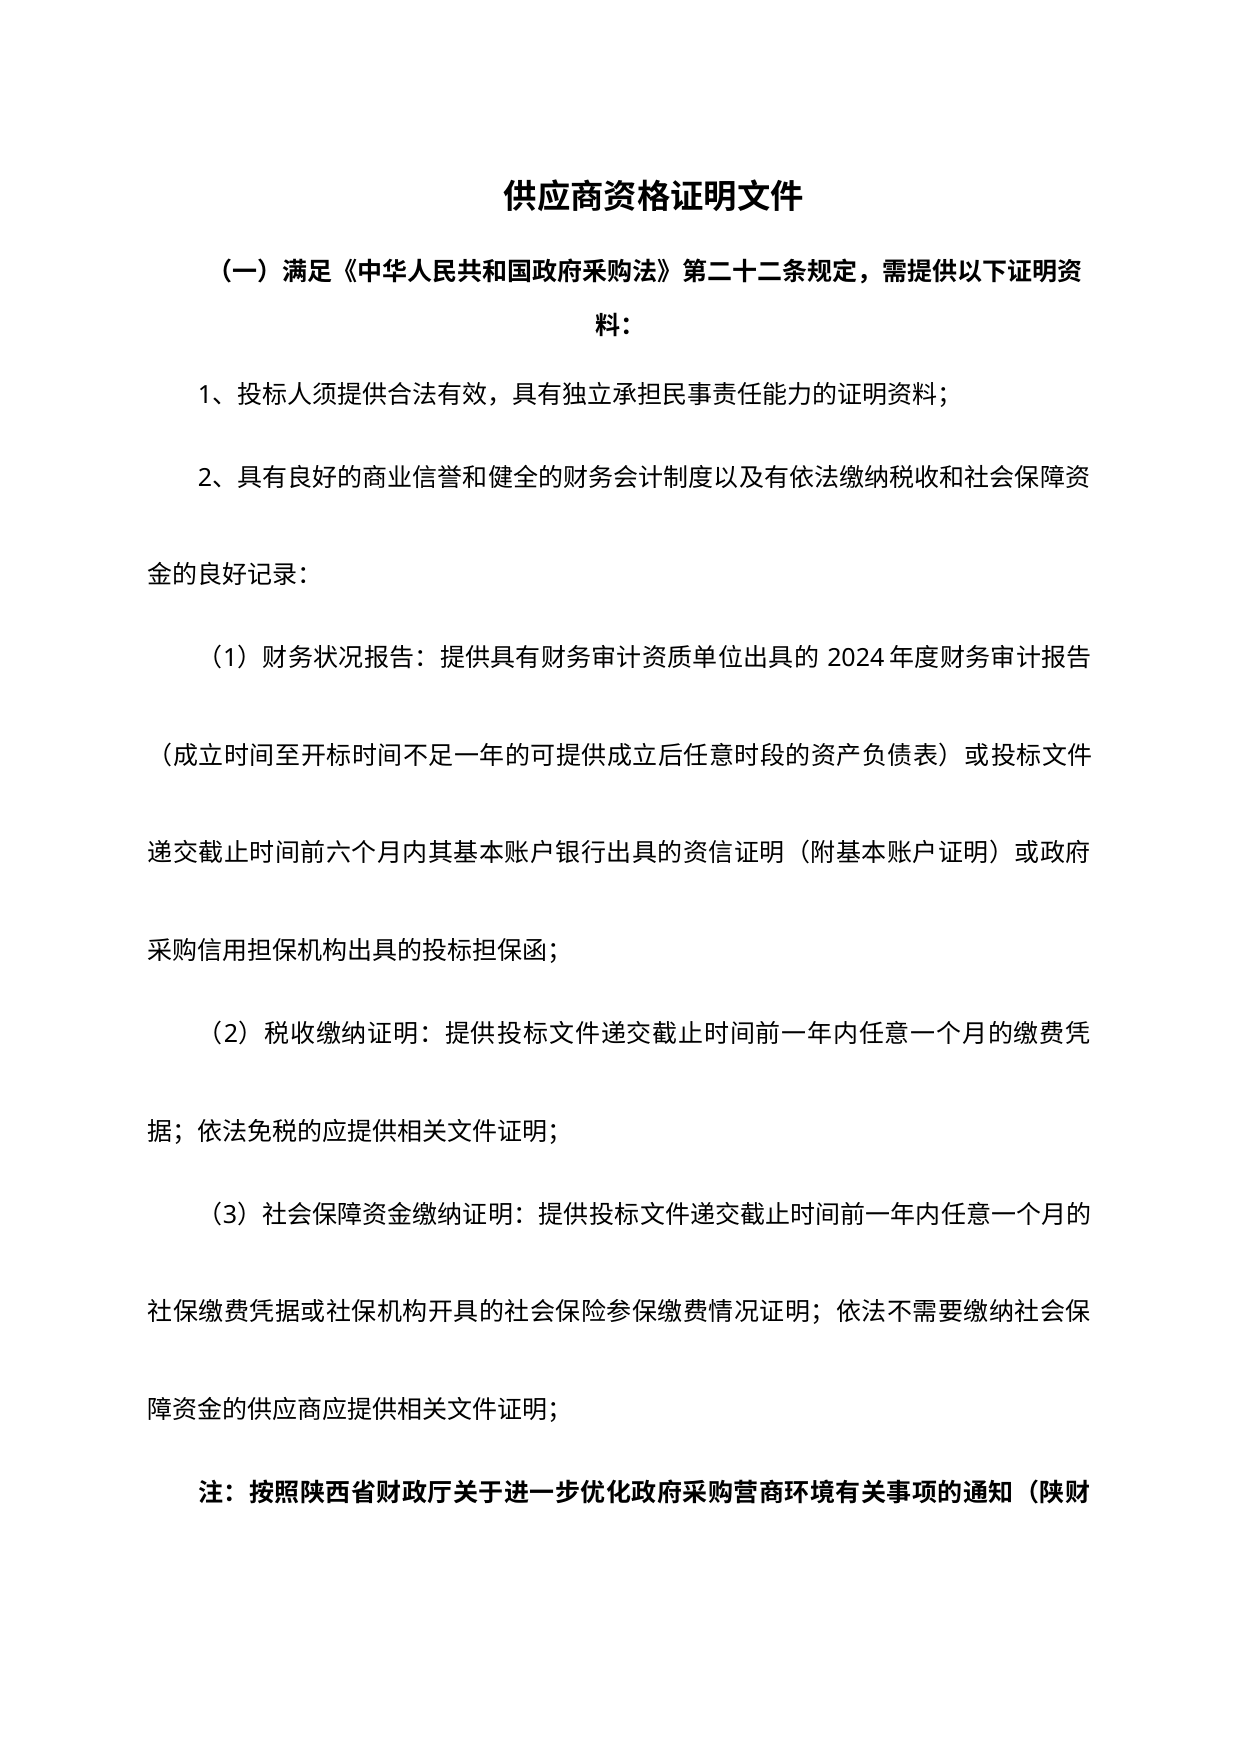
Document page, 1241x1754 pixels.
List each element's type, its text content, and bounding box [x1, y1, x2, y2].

text （一）满足《中华人民共和国政府釆购法》第二十二条规定，需提供以下证明资料： [148, 251, 1093, 342]
text 2、具有良好的商业信誉和健全的财务会计制度以及有依法缴纳税收和社会保障资金的良好记录： [148, 443, 1093, 605]
text （2）税收缴纳证明：提供投标文件递交截止时间前一年内任意一个月的缴费凭据；依法免税的应提供相关文件证明； [148, 999, 1093, 1162]
text （1）财务状况报告：提供具有财务审计资质单位出具的2024年度财务审计报告（成立时间至开标时间不足一年的可提供成立后任意时段的资产负债表）或投标文件递交截止时间前六个月内其基本账户银行出具的资信证明（附基本账户证明）或政府采购信用担保机构出具的投标担保函； [148, 623, 1093, 981]
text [148, 1458, 1093, 1523]
text （3）社会保障资金缴纳证明：提供投标文件递交截止时间前一年内任意一个月的社保缴费凭据或社保机构开具的社会保险参保缴费情况证明；依法不需要缴纳社会保障资金的供应商应提供相关文件证明； [148, 1180, 1093, 1440]
text 1、投标人须提供合法有效，具有独立承担民事责任能力的证明资料； [148, 360, 1093, 425]
text 供应商资格证明文件 [148, 162, 1093, 227]
